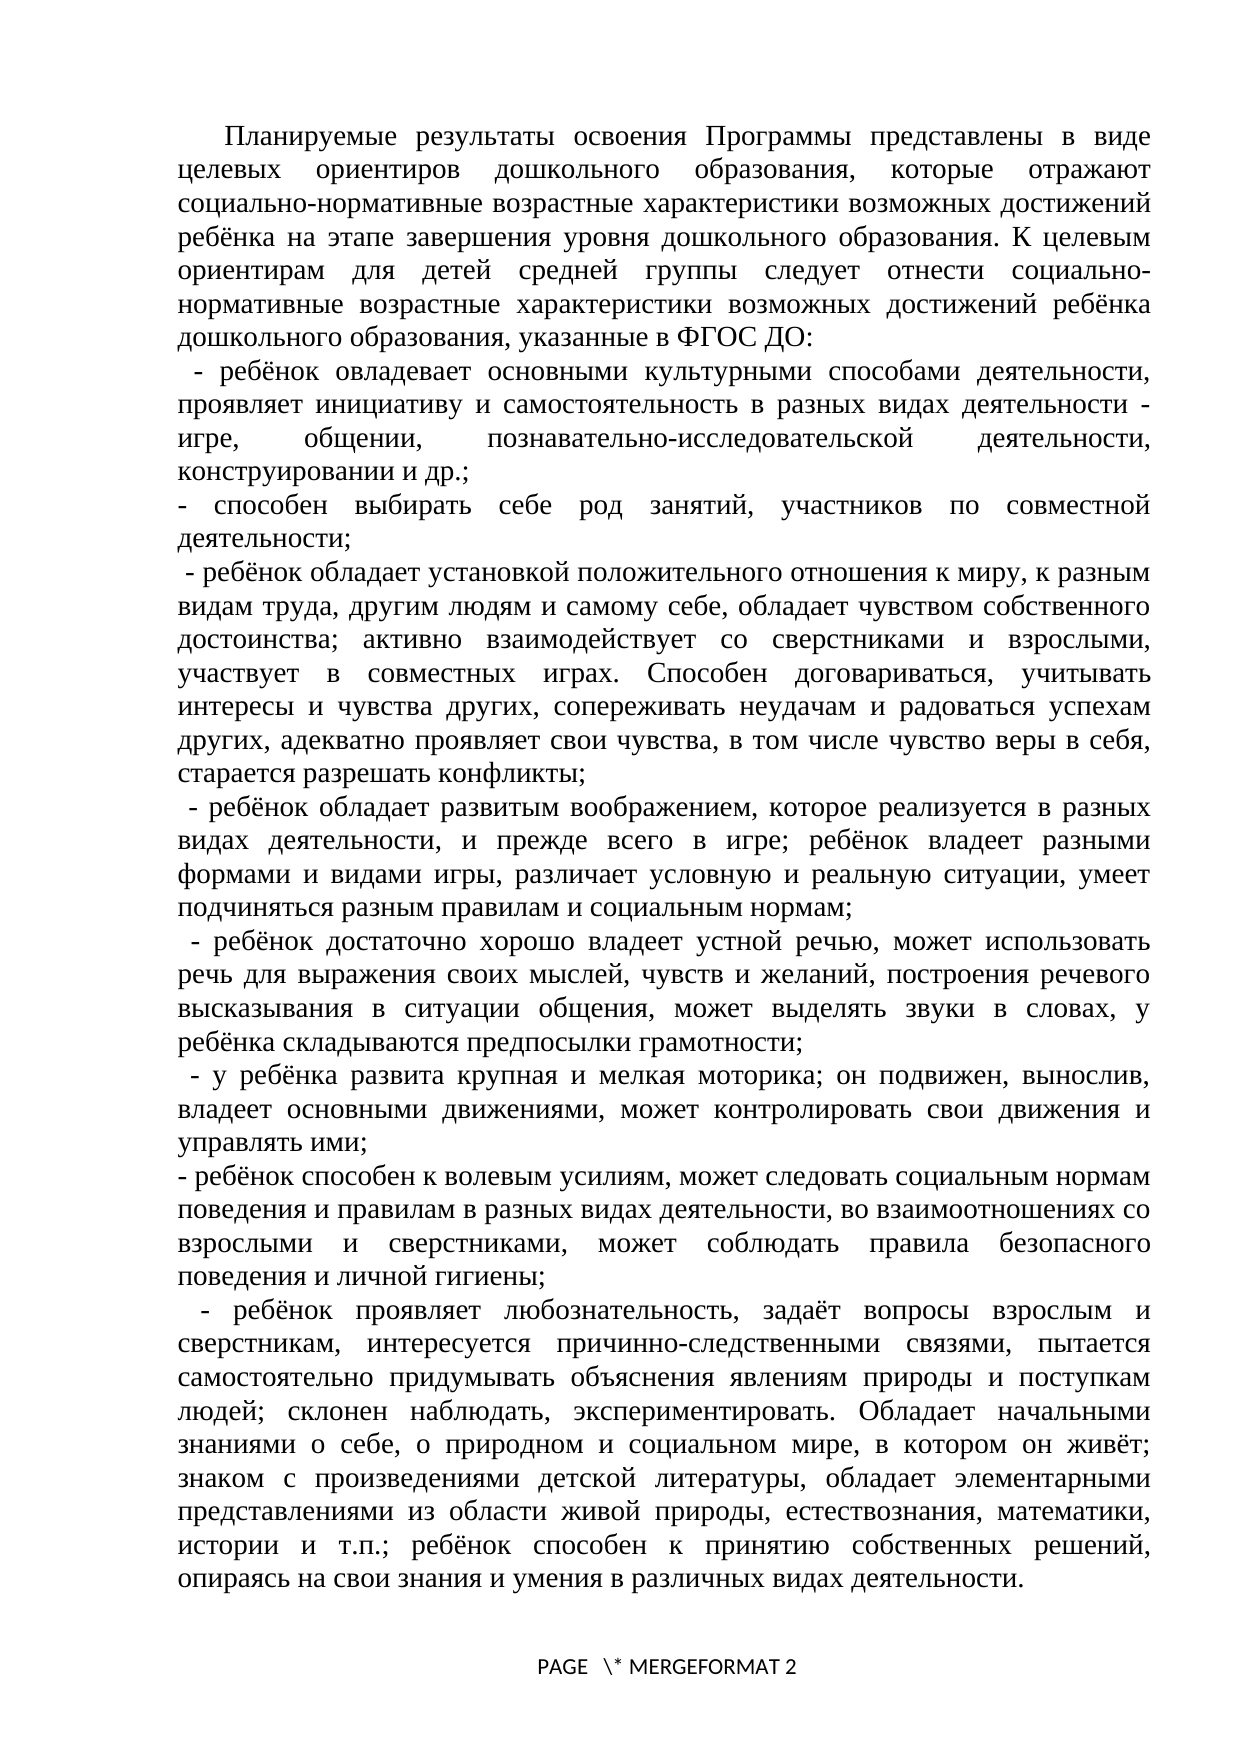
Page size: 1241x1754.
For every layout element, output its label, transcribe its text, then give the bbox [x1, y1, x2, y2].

text - способен выбирать себе род занятий, участников по совместной деятельности; [177, 487, 1152, 554]
text - у ребёнка развита крупная и мелкая моторика; он подвижен, вынослив, владеет основными движениями, может контролировать свои движения и управлять ими; [177, 1057, 1152, 1158]
text - ребёнок овладевает основными культурными способами деятельности, проявляет инициативу и самостоятельность в разных видах деятельности - игре, общении, познавательно-исследовательской деятельности, конструировании и др.; [177, 353, 1152, 487]
text - ребёнок обладает установкой положительного отношения к миру, к разным видам труда, другим людям и самому себе, обладает чувством собственного достоинства; активно взаимодействует со сверстниками и взрослыми, участвует в совместных играх. Способен договариваться, учитывать интересы и чувства других, сопереживать неудачам и радоваться успехам других, адекватно проявляет свои чувства, в том числе чувство веры в себя, старается разрешать конфликты; [177, 554, 1152, 789]
text - ребёнок обладает развитым воображением, которое реализуется в разных видах деятельности, и прежде всего в игре; ребёнок владеет разными формами и видами игры, различает условную и реальную ситуации, умеет подчиняться разным правилам и социальным нормам; [177, 789, 1152, 923]
text - ребёнок проявляет любознательность, задаёт вопросы взрослым и сверстникам, интересуется причинно-следственными связями, пытается самостоятельно придумывать объяснения явлениям природы и поступкам людей; склонен наблюдать, экспериментировать. Обладает начальными знаниями о себе, о природном и социальном мире, в котором он живёт; знаком с произведениями детской литературы, обладает элементарными представлениями из области живой природы, естествознания, математики, истории и т.п.; ребёнок способен к принятию собственных решений, опираясь на свои знания и умения в различных видах деятельности. [177, 1292, 1152, 1594]
text Планируемые результаты освоения Программы представлены в виде целевых ориентиров дошкольного образования, которые отражают социально-нормативные возрастные характеристики возможных достижений ребёнка на этапе завершения уровня дошкольного образования. К целевым ориентирам для детей средней группы следует отнести социально-нормативные возрастные характеристики возможных достижений ребёнка дошкольного образования, указанные в ФГОС ДО: [177, 118, 1152, 353]
text - ребёнок достаточно хорошо владеет устной речью, может использовать речь для выражения своих мыслей, чувств и желаний, построения речевого высказывания в ситуации общения, может выделять звуки в словах, у ребёнка складываются предпосылки грамотности; [177, 923, 1152, 1057]
text - ребёнок способен к волевым усилиям, может следовать социальным нормам поведения и правилам в разных видах деятельности, во взаимоотношениях со взрослыми и сверстниками, может соблюдать правила безопасного поведения и личной гигиены; [177, 1158, 1152, 1292]
